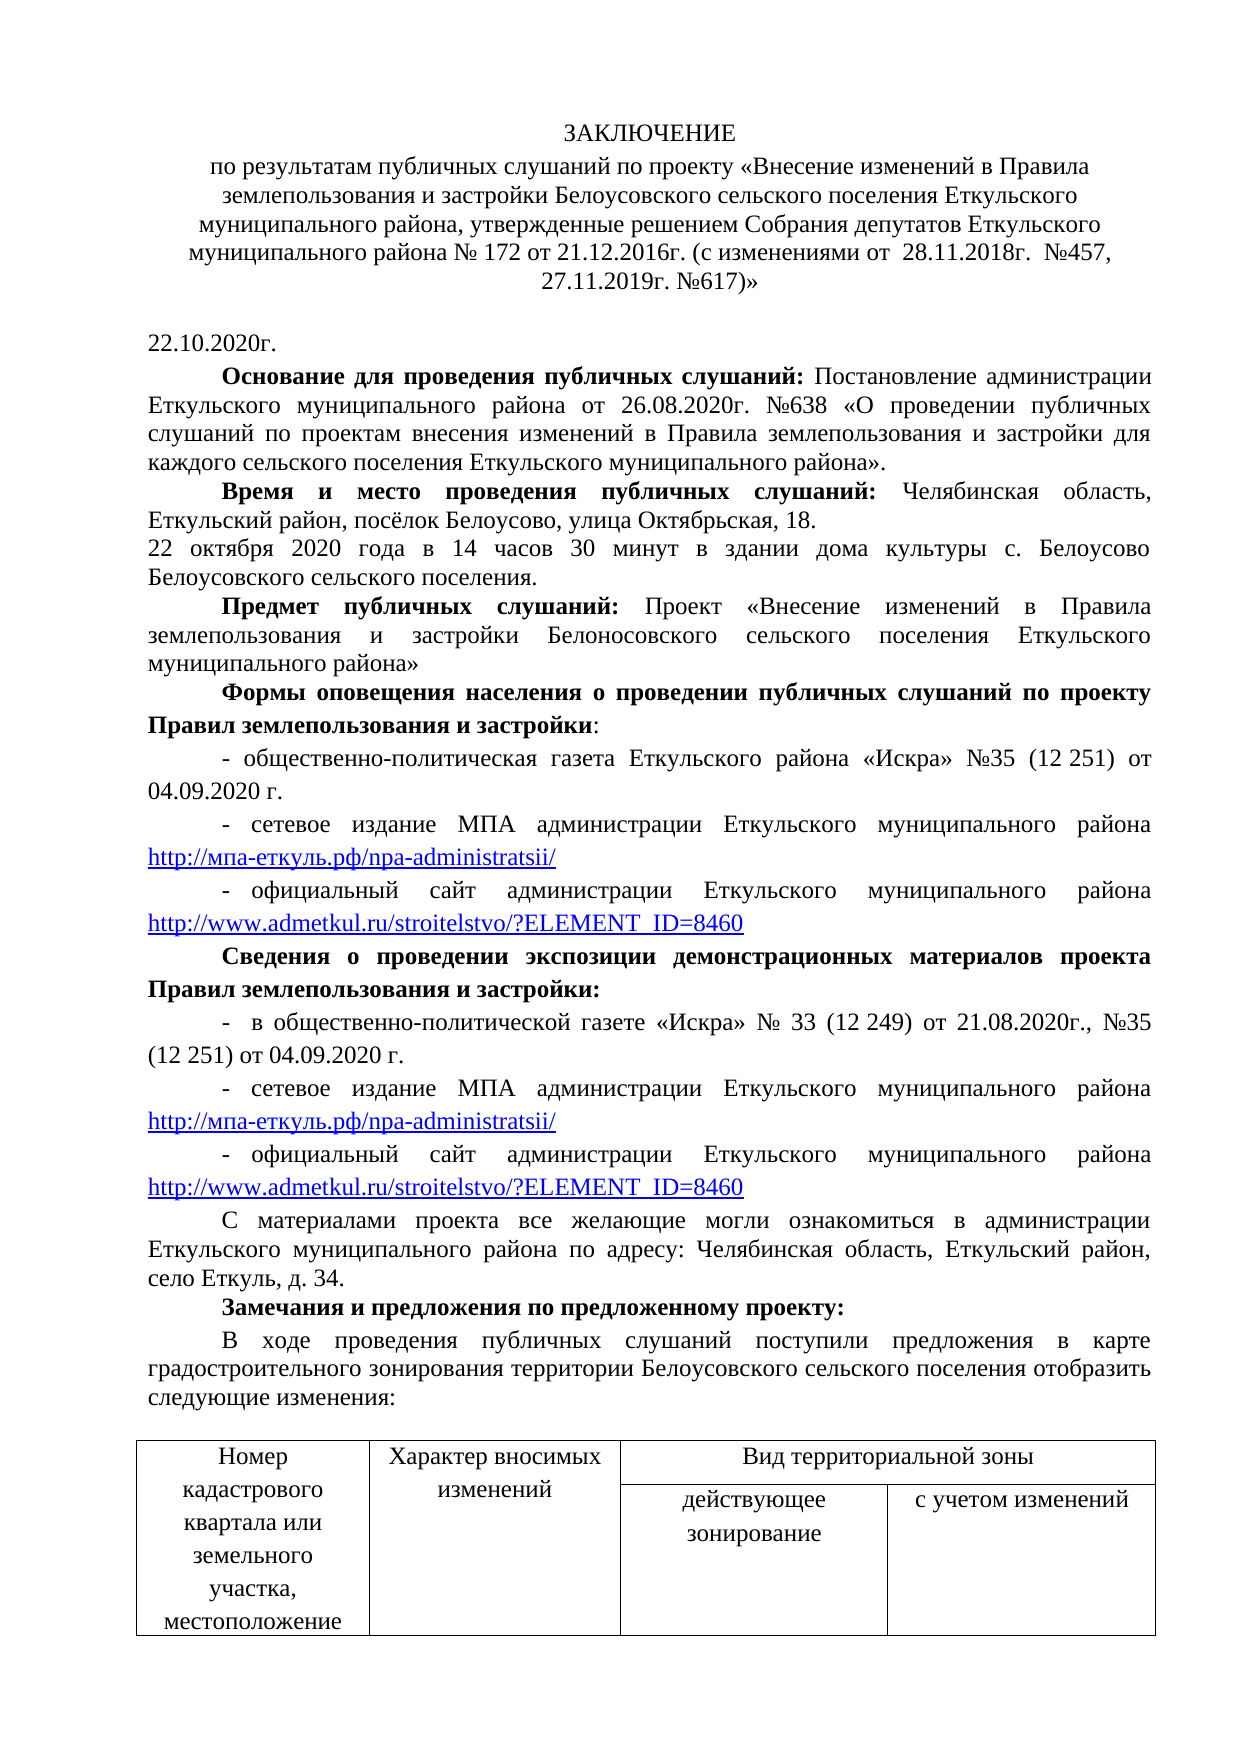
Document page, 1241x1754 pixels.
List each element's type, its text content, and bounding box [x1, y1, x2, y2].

text по результатам публичных слушаний по проекту «Внесение изменений в Правила землепользования и застройки Белоусовского сельского поселения Еткульского муниципального района, утвержденные решением Собрания депутатов Еткульского муниципального района № 172 от 21.12.2016г. (с изменениями от 28.11.2018г. №457, 27.11.2019г. №617)» [148, 151, 1152, 295]
table_header Вид территориальной зоны [621, 1441, 1155, 1483]
table_header Характер вносимых изменений [370, 1441, 620, 1635]
table_cell действующее зонирование [621, 1485, 887, 1635]
text Формы оповещения населения о проведении публичных слушаний по проекту Правил землепользования и застройки: [148, 677, 1152, 739]
table_header Номер кадастрового квартала или земельного участка, местоположение [137, 1441, 369, 1635]
text 22.10.2020г. [148, 328, 1152, 357]
text Сведения о проведении экспозиции демонстрационных материалов проекта Правил землепользования и застройки: [148, 941, 1152, 1003]
text Основание для проведения публичных слушаний: Постановление администрации Еткульского муниципального района от 26.08.2020г. №638 «О проведении публичных слушаний по проектам внесения изменений в Правила землепользования и застройки для каждого сельского поселения Еткульского муниципального района». [148, 361, 1152, 476]
text Предмет публичных слушаний: Проект «Внесение изменений в Правила землепользования и застройки Белоносовского сельского поселения Еткульского муниципального района» [148, 591, 1152, 677]
text Время и место проведения публичных слушаний: Челябинская область, Еткульский район, посёлок Белоусово, улица Октябрьская, 18. [148, 476, 1152, 533]
text ЗАКЛЮЧЕНИЕ [148, 118, 1152, 147]
text С материалами проекта все желающие могли ознакомиться в администрации Еткульского муниципального района по адресу: Челябинская область, Еткульский район, село Еткуль, д. 34. [148, 1206, 1152, 1292]
text Замечания и предложения по предложенному проекту: [148, 1292, 1152, 1321]
text - официальный сайт администрации Еткульского муниципального района http://www.admetkul.ru/stroitelstvo/?ELEMENT_ID=8460 [148, 875, 1152, 937]
text - сетевое издание МПА администрации Еткульского муниципального района http://мпа-еткуль.рф/npa-administratsii/ [148, 809, 1152, 871]
text 22 октября 2020 года в 14 часов 30 минут в здании дома культуры с. Белоусово Белоусовского сельского поселения. [148, 533, 1152, 591]
text - официальный сайт администрации Еткульского муниципального района http://www.admetkul.ru/stroitelstvo/?ELEMENT_ID=8460 [148, 1139, 1152, 1201]
text - сетевое издание МПА администрации Еткульского муниципального района http://мпа-еткуль.рф/npa-administratsii/ [148, 1073, 1152, 1135]
text - в общественно-политической газете «Искра» № 33 (12 249) от 21.08.2020г., №35 (12 251) от 04.09.2020 г. [148, 1007, 1152, 1069]
text - общественно-политическая газета Еткульского района «Искра» №35 (12 251) от 04.09.2020 г. [148, 743, 1152, 805]
text В ходе проведения публичных слушаний поступили предложения в карте градостроительного зонирования территории Белоусовского сельского поселения отобразить следующие изменения: [148, 1325, 1152, 1411]
table_cell с учетом изменений [888, 1485, 1155, 1635]
